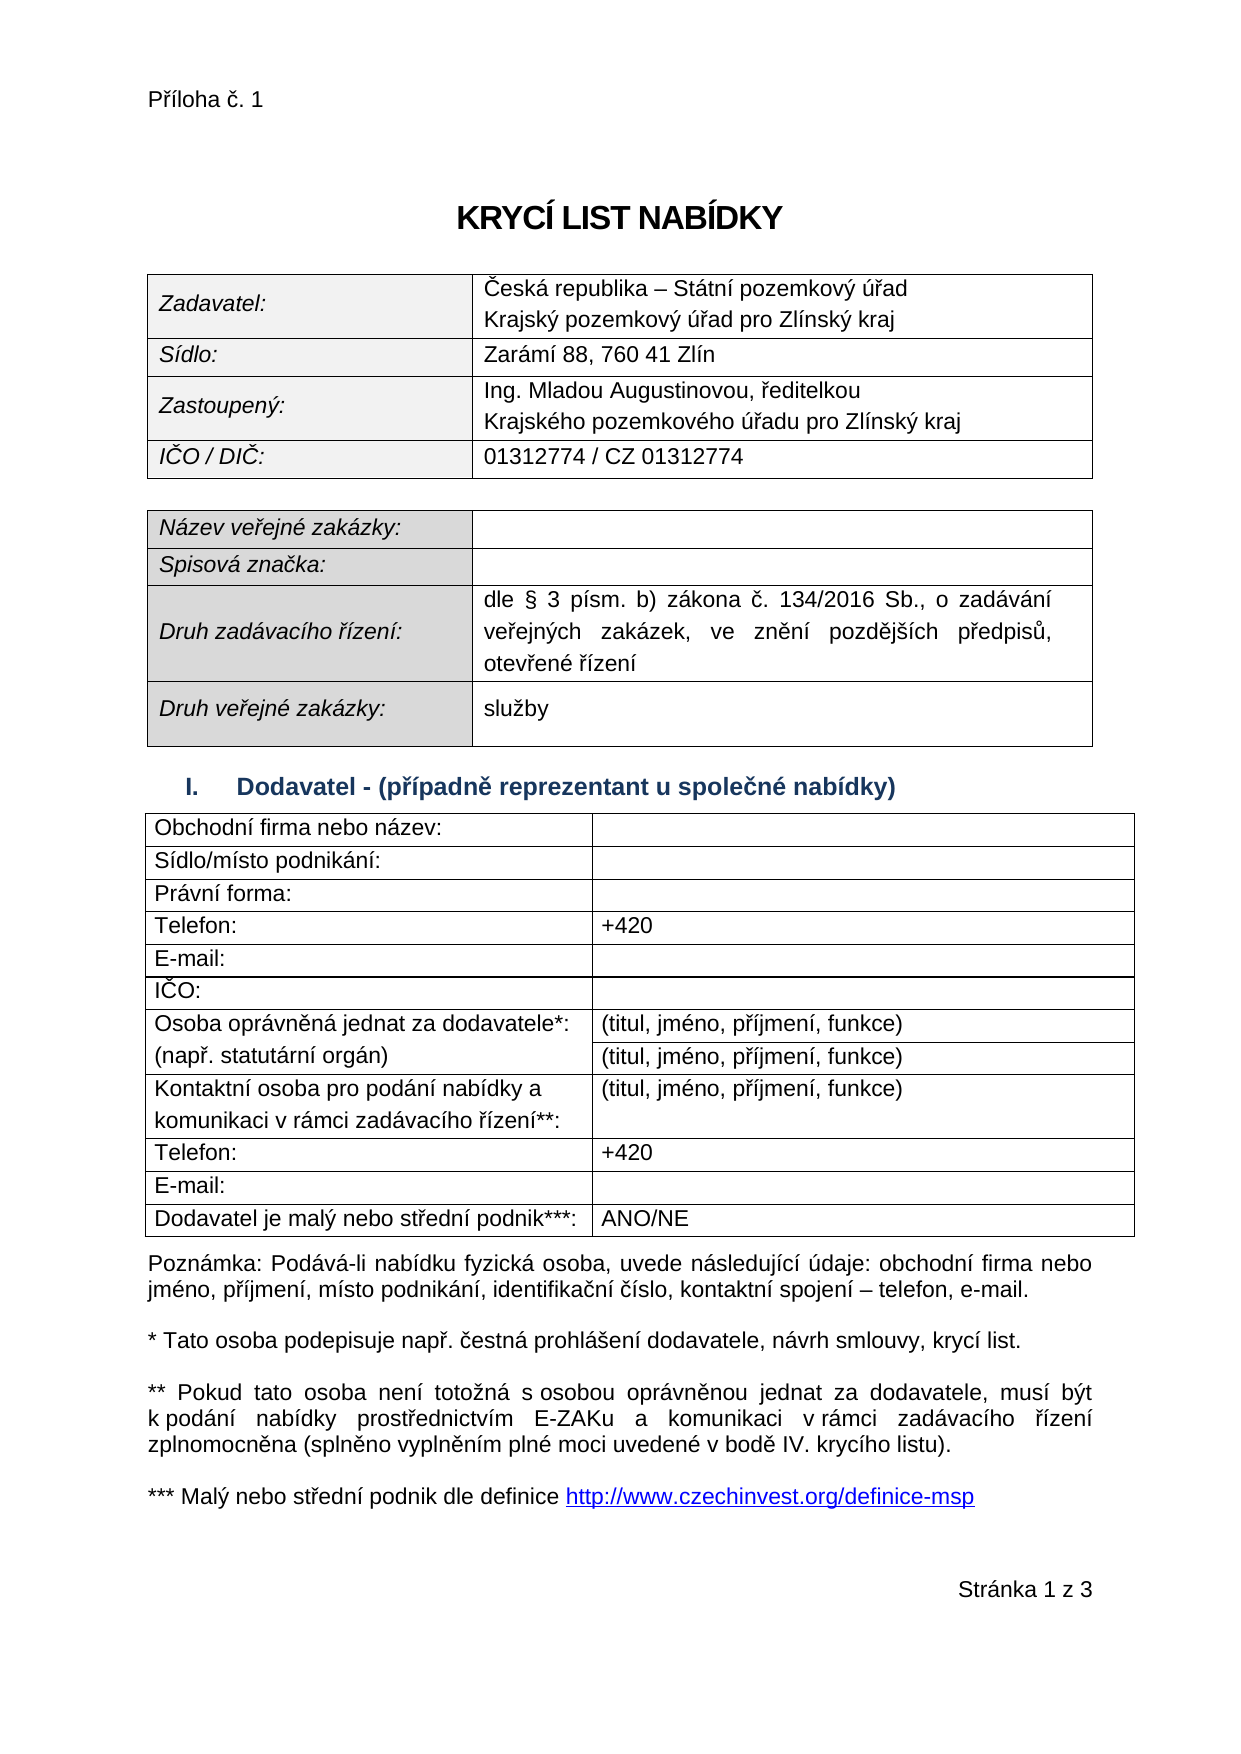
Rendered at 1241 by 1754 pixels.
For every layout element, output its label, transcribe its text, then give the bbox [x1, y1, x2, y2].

table_cell Kontaktní osoba pro podání nabídky a komunikaci v rámci zadávacího řízení**: [146, 1075, 592, 1138]
table_header Obchodní firma nebo název: [146, 814, 592, 846]
table_cell Telefon: [146, 1139, 592, 1171]
table_cell (titul, jméno, příjmení, funkce) [593, 1043, 1134, 1074]
table_cell +420 [593, 1139, 1134, 1171]
table_cell (titul, jméno, příjmení, funkce) [593, 1010, 1134, 1042]
table_cell Druh zadávacího řízení: [148, 586, 472, 681]
table_cell Sídlo/místo podnikání: [146, 847, 592, 878]
table_cell +420 [593, 912, 1134, 944]
table_header [473, 511, 1092, 548]
table_cell Zastoupený: [148, 377, 472, 440]
table_header [593, 814, 1134, 846]
text * Tato osoba podepisuje např. čestná prohlášení dodavatele, návrh smlouvy, krycí list. [148, 1327, 1093, 1354]
table_cell [593, 945, 1134, 976]
table_cell Ing. Mladou Augustinovou, ředitelkou Krajského pozemkového úřadu pro Zlínský kraj [473, 377, 1092, 440]
text Poznámka: Podává-li nabídku fyzická osoba, uvede následující údaje: obchodní firma nebo jméno, příjmení, místo podnikání, identifikační číslo, kontaktní spojení – telefon, e-mail. [148, 1250, 1093, 1302]
table_cell [593, 1172, 1134, 1203]
table_cell E-mail: [146, 945, 592, 976]
table_header Název veřejné zakázky: [148, 511, 472, 548]
table_cell Druh veřejné zakázky: [148, 682, 472, 746]
table_cell IČO / DIČ: [148, 441, 472, 477]
table_cell Sídlo: [148, 339, 472, 376]
table_header Česká republika – Státní pozemkový úřad Krajský pozemkový úřad pro Zlínský kraj [473, 275, 1092, 338]
table_cell IČO: [146, 978, 592, 1009]
table_cell (titul, jméno, příjmení, funkce) [593, 1075, 1134, 1138]
table_cell [473, 549, 1092, 585]
table_cell E-mail: [146, 1172, 592, 1203]
table_header Zadavatel: [148, 275, 472, 338]
table_cell [593, 880, 1134, 911]
table_cell ANO/NE [593, 1205, 1134, 1236]
table_cell Právní forma: [146, 880, 592, 911]
table_cell 01312774 / CZ 01312774 [473, 441, 1092, 477]
table_cell Telefon: [146, 912, 592, 944]
table_cell Dodavatel je malý nebo střední podnik***: [146, 1205, 592, 1236]
table_cell dle § 3 písm. b) zákona č. 134/2016 Sb., o zadávání veřejných zakázek, ve znění pozdějších předpisů, otevřené řízení [473, 586, 1092, 681]
table_cell Zarámí 88, 760 41 Zlín [473, 339, 1092, 376]
text *** Malý nebo střední podnik dle definice http://www.czechinvest.org/definice-msp [148, 1483, 1093, 1509]
title Krycí list nabídky [148, 198, 1093, 236]
table_cell služby [473, 682, 1092, 746]
text ** Pokud tato osoba není totožná s osobou oprávněnou jednat za dodavatele, musí být k podání nabídky prostřednictvím E-ZAKu a komunikaci v rámci zadávacího řízení zplnomocněna (splněno vyplněním plné moci uvedené v bodě IV. krycího listu). [148, 1379, 1093, 1458]
table_cell [593, 978, 1134, 1009]
table_cell Spisová značka: [148, 549, 472, 585]
subtitle Dodavatel - (případně reprezentant u společné nabídky) [185, 772, 1093, 801]
table_cell Osoba oprávněná jednat za dodavatele*: (např. statutární orgán) [146, 1010, 592, 1074]
table_cell [593, 847, 1134, 878]
